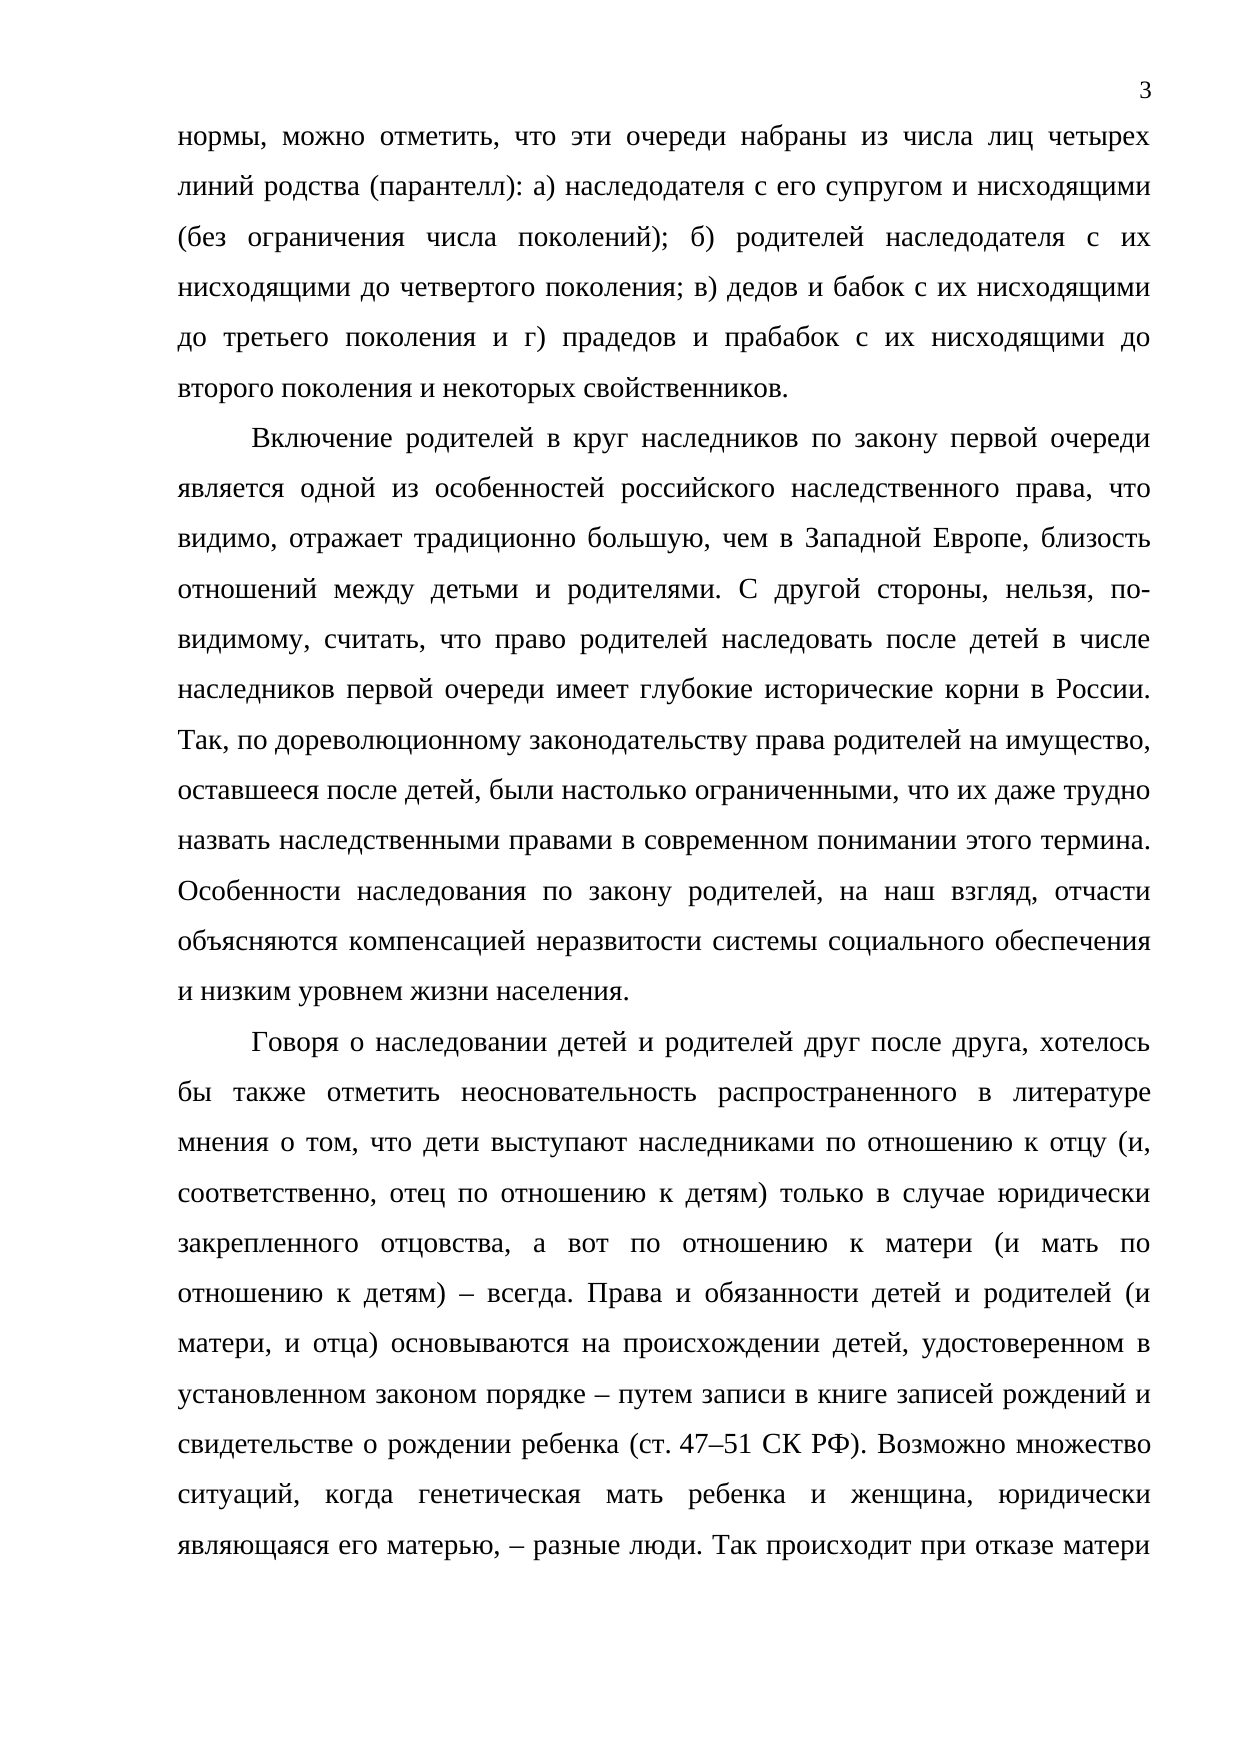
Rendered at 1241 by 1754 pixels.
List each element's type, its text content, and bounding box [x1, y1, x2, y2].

text Включение родителей в круг наследников по закону первой очереди является одной из особенностей российского наследственного права, что видимо, отражает традиционно большую, чем в Западной Европе, близость отношений между детьми и родителями. С другой стороны, нельзя, по-видимому, считать, что право родителей наследовать после детей в числе наследников первой очереди имеет глубокие исторические корни в России. Так, по дореволюционному законодательству права родителей на имущество, оставшееся после детей, были настолько ограниченными, что их даже трудно назвать наследственными правами в современном понимании этого термина. Особенности наследования по закону родителей, на наш взгляд, отчасти объясняются компенсацией неразвитости системы социального обеспечения и низким уровнем жизни населения. [177, 420, 1152, 1007]
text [177, 118, 1152, 403]
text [177, 1024, 1152, 1560]
